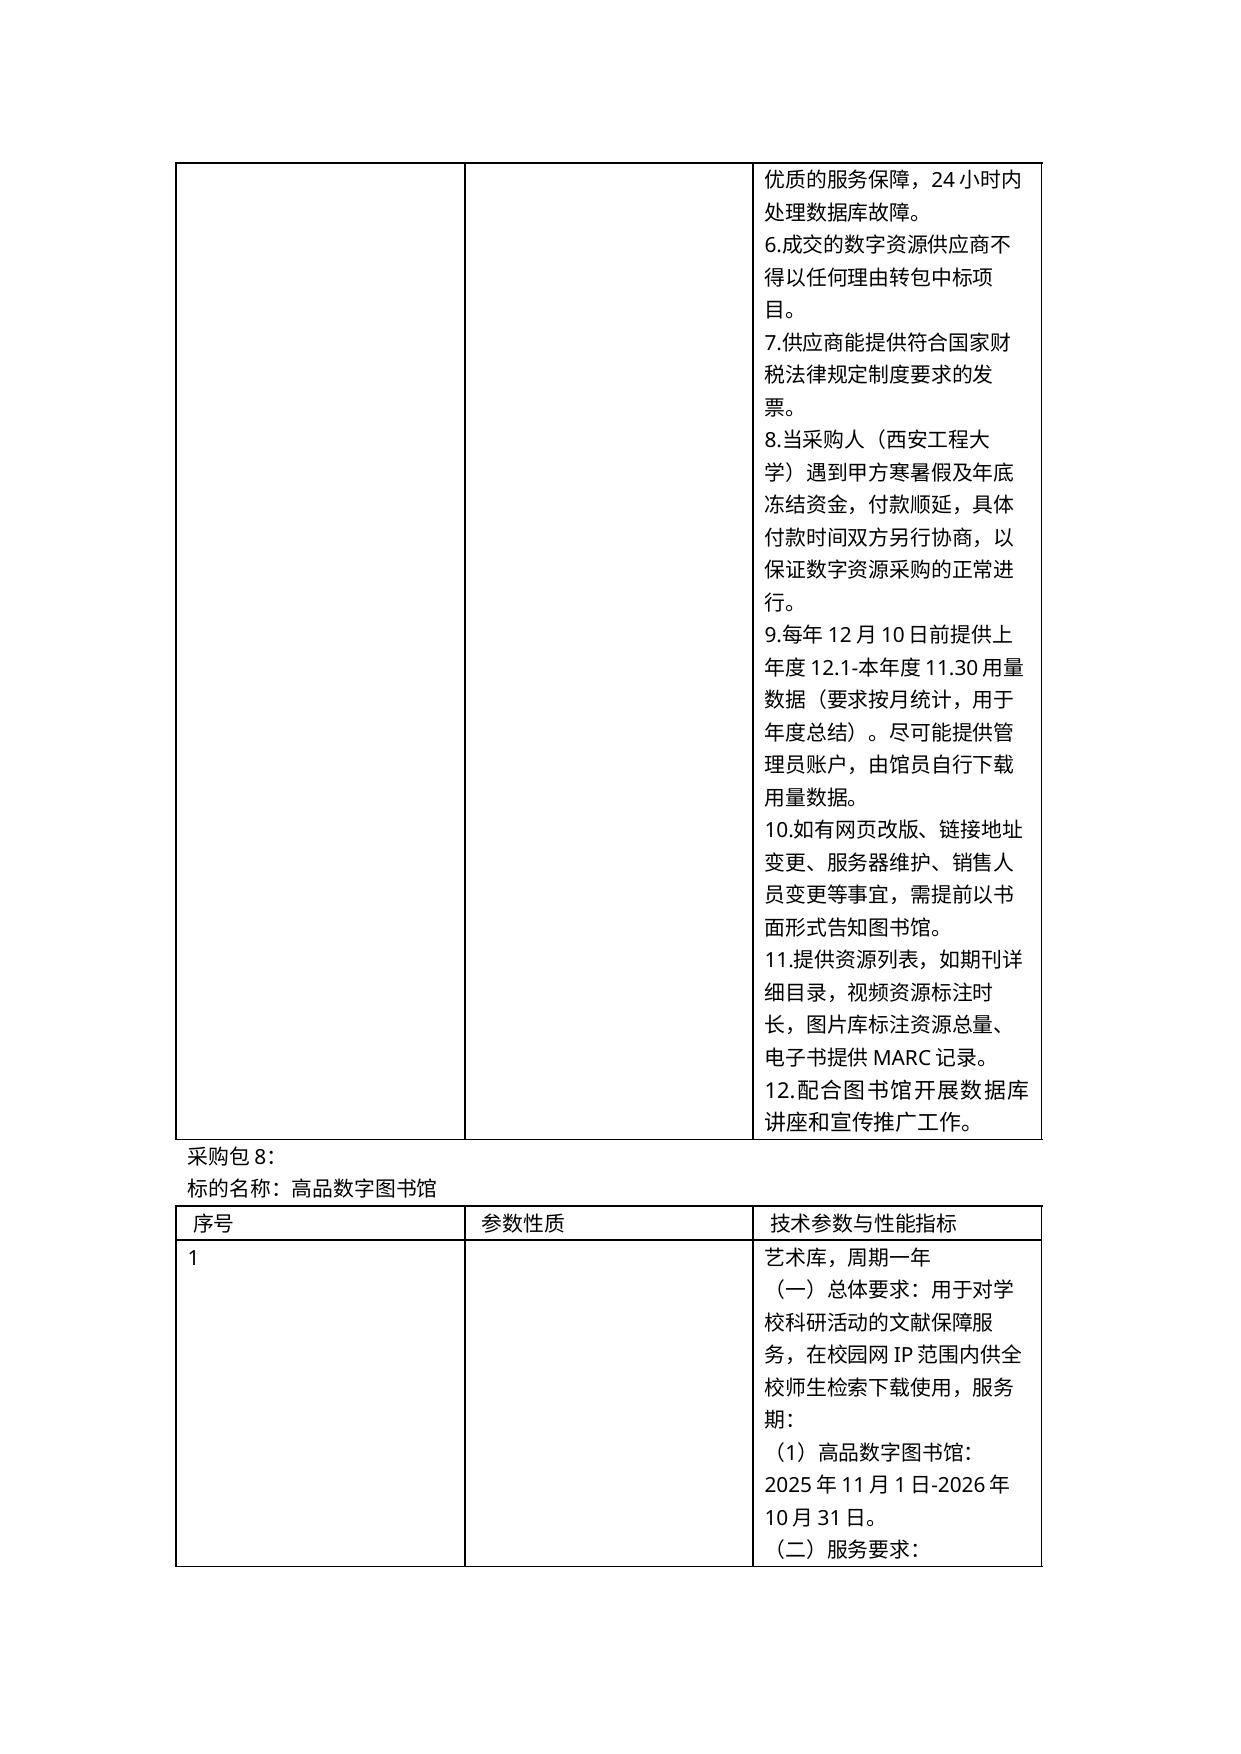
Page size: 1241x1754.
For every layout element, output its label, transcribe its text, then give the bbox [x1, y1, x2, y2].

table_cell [754, 1241, 1041, 1566]
table_header 参数性质 [466, 1207, 752, 1239]
table_cell [466, 164, 752, 1138]
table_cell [754, 164, 1041, 1138]
table_cell [466, 1241, 752, 1566]
table_cell 1 [177, 164, 464, 1138]
text 标的名称：高品数字图书馆 [187, 1173, 1053, 1205]
table_header 序号 [177, 1207, 464, 1239]
text 采购包8： [187, 1140, 1053, 1173]
table_cell 1 [177, 1241, 464, 1566]
table_header 技术参数与性能指标 [754, 1207, 1041, 1239]
